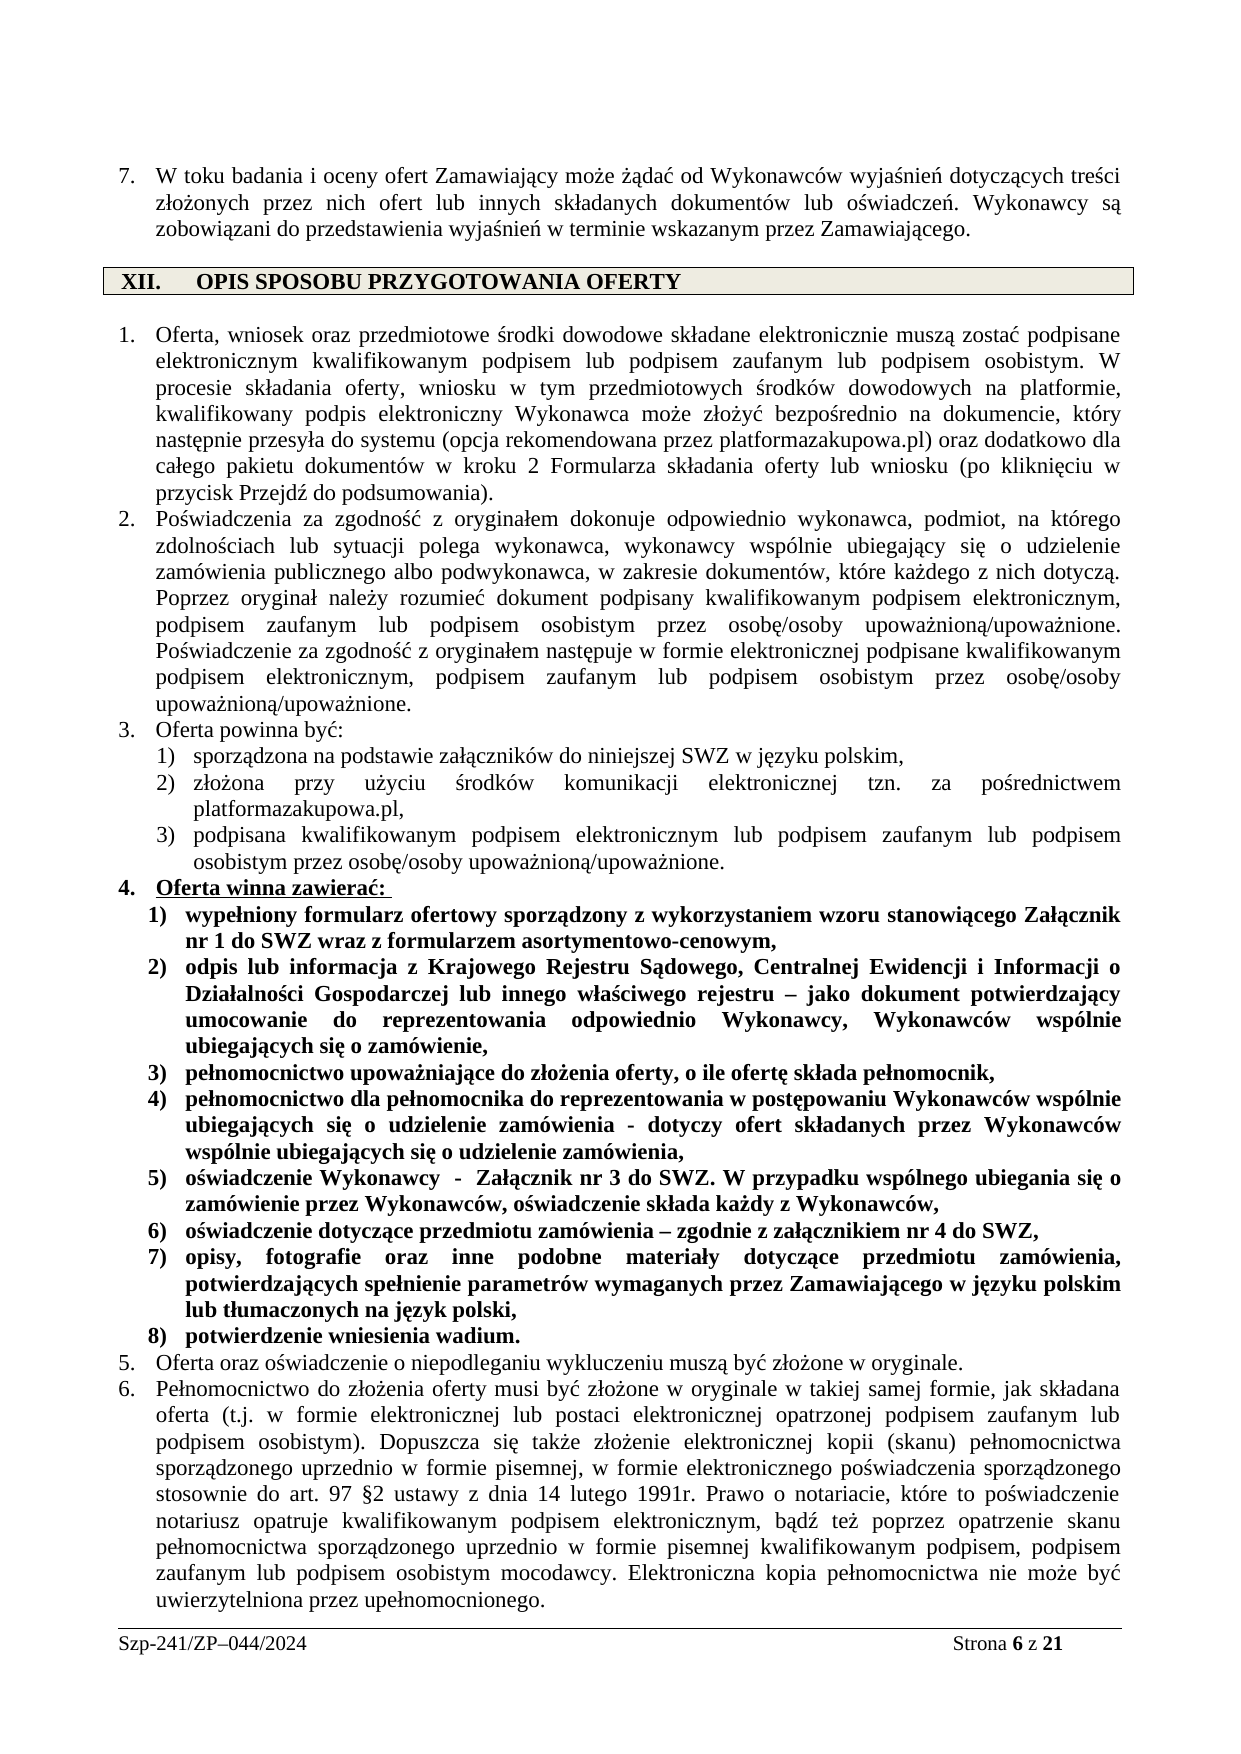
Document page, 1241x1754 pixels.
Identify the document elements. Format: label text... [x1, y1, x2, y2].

list W toku badania i oceny ofert Zamawiający może żądać od Wykonawców wyjaśnień dotyczących treści złożonych przez nich ofert lub innych składanych dokumentów lub oświadczeń. Wykonawcy są zobowiązani do przedstawienia wyjaśnień w terminie wskazanym przez Zamawiającego. [118, 162, 1122, 242]
list Pełnomocnictwo do złożenia oferty musi być złożone w oryginale w takiej samej formie, jak składana oferta (t.j. w formie elektronicznej lub postaci elektronicznej opatrzonej podpisem zaufanym lub podpisem osobistym). Dopuszcza się także złożenie elektronicznej kopii (skanu) pełnomocnictwa sporządzonego uprzednio w formie pisemnej, w formie elektronicznego poświadczenia sporządzonego stosownie do art. 97 §2 ustawy z dnia 14 lutego 1991r. Prawo o notariacie, które to poświadczenie notariusz opatruje kwalifikowanym podpisem elektronicznym, bądź też poprzez opatrzenie skanu pełnomocnictwa sporządzonego uprzednio w formie pisemnej kwalifikowanym podpisem, podpisem zaufanym lub podpisem osobistym mocodawcy. Elektroniczna kopia pełnomocnictwa nie może być uwierzytelniona przez upełnomocnionego. [118, 1375, 1122, 1612]
list oświadczenie Wykonawcy - Załącznik nr 3 do SWZ. W przypadku wspólnego ubiegania się o zamówienie przez Wykonawców, oświadczenie składa każdy z Wykonawców, [148, 1164, 1122, 1217]
list pełnomocnictwo upoważniające do złożenia oferty, o ile ofertę składa pełnomocnik, [148, 1059, 1122, 1085]
list pełnomocnictwo dla pełnomocnika do reprezentowania w postępowaniu Wykonawców wspólnie ubiegających się o udzielenie zamówienia - dotyczy ofert składanych przez Wykonawców wspólnie ubiegających się o udzielenie zamówienia, [148, 1085, 1122, 1164]
list odpis lub informacja z Krajowego Rejestru Sądowego, Centralnej Ewidencji i Informacji o Działalności Gospodarczej lub innego właściwego rejestru – jako dokument potwierdzający umocowanie do reprezentowania odpowiednio Wykonawcy, Wykonawców wspólnie ubiegających się o zamówienie, [148, 953, 1122, 1059]
list Oferta oraz oświadczenie o niepodleganiu wykluczeniu muszą być złożone w oryginale. [118, 1349, 1122, 1375]
list opisy, fotografie oraz inne podobne materiały dotyczące przedmiotu zamówienia, potwierdzających spełnienie parametrów wymaganych przez Zamawiającego w języku polskim lub tłumaczonych na język polski, [148, 1243, 1122, 1322]
list Oferta winna zawierać: [118, 874, 1122, 901]
list podpisana kwalifikowanym podpisem elektronicznym lub podpisem zaufanym lub podpisem osobistym przez osobę/osoby upoważnioną/upoważnione. [156, 822, 1122, 874]
list oświadczenie dotyczące przedmiotu zamówienia – zgodnie z załącznikiem nr 4 do SWZ, [148, 1217, 1122, 1243]
list wypełniony formularz ofertowy sporządzony z wykorzystaniem wzoru stanowiącego Załącznik nr 1 do SWZ wraz z formularzem asortymentowo-cenowym, [148, 901, 1122, 953]
list potwierdzenie wniesienia wadium. [148, 1322, 1122, 1349]
list Poświadczenia za zgodność z oryginałem dokonuje odpowiednio wykonawca, podmiot, na którego zdolnościach lub sytuacji polega wykonawca, wykonawcy wspólnie ubiegający się o udzielenie zamówienia publicznego albo podwykonawca, w zakresie dokumentów, które każdego z nich dotyczą. Poprzez oryginał należy rozumieć dokument podpisany kwalifikowanym podpisem elektronicznym, podpisem zaufanym lub podpisem osobistym przez osobę/osoby upoważnioną/upoważnione. Poświadczenie za zgodność z oryginałem następuje w formie elektronicznej podpisane kwalifikowanym podpisem elektronicznym, podpisem zaufanym lub podpisem osobistym przez osobę/osoby upoważnioną/upoważnione. [118, 505, 1122, 716]
list Oferta, wniosek oraz przedmiotowe środki dowodowe składane elektronicznie muszą zostać podpisane elektronicznym kwalifikowanym podpisem lub podpisem zaufanym lub podpisem osobistym. W procesie składania oferty, wniosku w tym przedmiotowych środków dowodowych na platformie, kwalifikowany podpis elektroniczny Wykonawca może złożyć bezpośrednio na dokumencie, który następnie przesyła do systemu (opcja rekomendowana przez platformazakupowa.pl) oraz dodatkowo dla całego pakietu dokumentów w kroku 2 Formularza składania oferty lub wniosku (po kliknięciu w przycisk Przejdź do podsumowania). [118, 321, 1122, 505]
table_header OPIS SPOSOBU PRZYGOTOWANIA OFERTY [104, 268, 1133, 294]
list Oferta powinna być: [118, 716, 1122, 742]
list złożona przy użyciu środków komunikacji elektronicznej tzn. za pośrednictwem platformazakupowa.pl, [156, 769, 1122, 822]
list sporządzona na podstawie załączników do niniejszej SWZ w języku polskim, [156, 742, 1122, 769]
